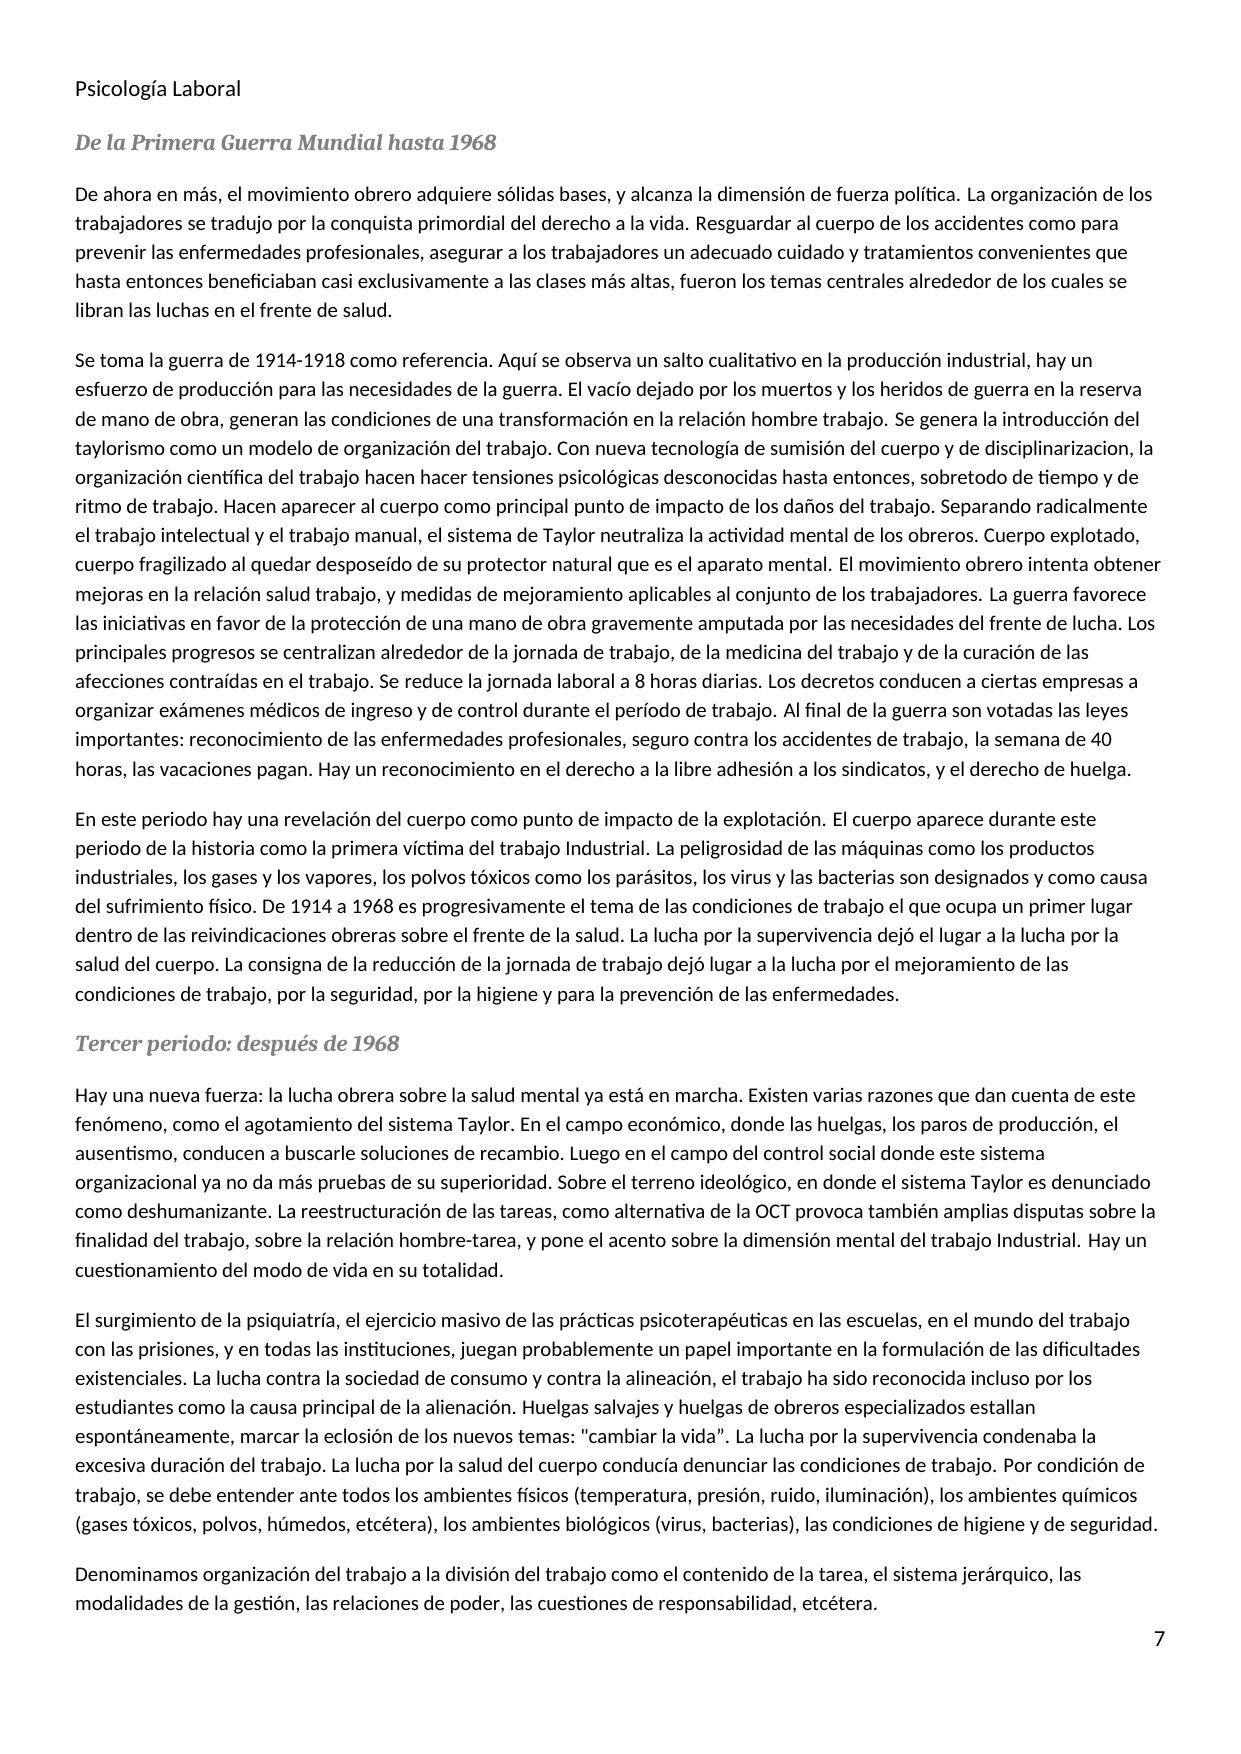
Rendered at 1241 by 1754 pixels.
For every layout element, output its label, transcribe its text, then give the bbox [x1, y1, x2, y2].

text Hay una nueva fuerza: la lucha obrera sobre la salud mental ya está en marcha. Existen varias razones que dan cuenta de este fenómeno, como el agotamiento del sistema Taylor. En el campo económico, donde las huelgas, los paros de producción, el ausentismo, conducen a buscarle soluciones de recambio. Luego en el campo del control social donde este sistema organizacional ya no da más pruebas de su superioridad. Sobre el terreno ideológico, en donde el sistema Taylor es denunciado como deshumanizante. La reestructuración de las tareas, como alternativa de la OCT provoca también amplias disputas sobre la finalidad del trabajo, sobre la relación hombre-tarea, y pone el acento sobre la dimensión mental del trabajo Industrial. Hay un cuestionamiento del modo de vida en su totalidad. [75, 1082, 1165, 1282]
text El surgimiento de la psiquiatría, el ejercicio masivo de las prácticas psicoterapéuticas en las escuelas, en el mundo del trabajo con las prisiones, y en todas las instituciones, juegan probablemente un papel importante en la formulación de las dificultades existenciales. La lucha contra la sociedad de consumo y contra la alineación, el trabajo ha sido reconocida incluso por los estudiantes como la causa principal de la alienación. Huelgas salvajes y huelgas de obreros especializados estallan espontáneamente, marcar la eclosión de los nuevos temas: "cambiar la vida”. La lucha por la supervivencia condenaba la excesiva duración del trabajo. La lucha por la salud del cuerpo conducía denunciar las condiciones de trabajo. Por condición de trabajo, se debe entender ante todos los ambientes físicos (temperatura, presión, ruido, iluminación), los ambientes químicos (gases tóxicos, polvos, húmedos, etcétera), los ambientes biológicos (virus, bacterias), las condiciones de higiene y de seguridad. [75, 1307, 1165, 1536]
text Denominamos organización del trabajo a la división del trabajo como el contenido de la tarea, el sistema jerárquico, las modalidades de la gestión, las relaciones de poder, las cuestiones de responsabilidad, etcétera. [75, 1561, 1165, 1616]
text En este periodo hay una revelación del cuerpo como punto de impacto de la explotación. El cuerpo aparece durante este periodo de la historia como la primera víctima del trabajo Industrial. La peligrosidad de las máquinas como los productos industriales, los gases y los vapores, los polvos tóxicos como los parásitos, los virus y las bacterias son designados y como causa del sufrimiento físico. De 1914 a 1968 es progresivamente el tema de las condiciones de trabajo el que ocupa un primer lugar dentro de las reivindicaciones obreras sobre el frente de la salud. La lucha por la supervivencia dejó el lugar a la lucha por la salud del cuerpo. La consigna de la reducción de la jornada de trabajo dejó lugar a la lucha por el mejoramiento de las condiciones de trabajo, por la seguridad, por la higiene y para la prevención de las enfermedades. [75, 806, 1165, 1006]
text De ahora en más, el movimiento obrero adquiere sólidas bases, y alcanza la dimensión de fuerza política. La organización de los trabajadores se tradujo por la conquista primordial del derecho a la vida. Resguardar al cuerpo de los accidentes como para prevenir las enfermedades profesionales, asegurar a los trabajadores un adecuado cuidado y tratamientos convenientes que hasta entonces beneficiaban casi exclusivamente a las clases más altas, fueron los temas centrales alrededor de los cuales se libran las luchas en el frente de salud. [75, 181, 1165, 323]
subtitle Tercer periodo: después de 1968 [75, 1031, 1165, 1057]
subtitle De la Primera Guerra Mundial hasta 1968 [75, 130, 1165, 156]
text Se toma la guerra de 1914-1918 como referencia. Aquí se observa un salto cualitativo en la producción industrial, hay un esfuerzo de producción para las necesidades de la guerra. El vacío dejado por los muertos y los heridos de guerra en la reserva de mano de obra, generan las condiciones de una transformación en la relación hombre trabajo. Se genera la introducción del taylorismo como un modelo de organización del trabajo. Con nueva tecnología de sumisión del cuerpo y de disciplinarizacion, la organización científica del trabajo hacen hacer tensiones psicológicas desconocidas hasta entonces, sobretodo de tiempo y de ritmo de trabajo. Hacen aparecer al cuerpo como principal punto de impacto de los daños del trabajo. Separando radicalmente el trabajo intelectual y el trabajo manual, el sistema de Taylor neutraliza la actividad mental de los obreros. Cuerpo explotado, cuerpo fragilizado al quedar desposeído de su protector natural que es el aparato mental. El movimiento obrero intenta obtener mejoras en la relación salud trabajo, y medidas de mejoramiento aplicables al conjunto de los trabajadores. La guerra favorece las iniciativas en favor de la protección de una mano de obra gravemente amputada por las necesidades del frente de lucha. Los principales progresos se centralizan alrededor de la jornada de trabajo, de la medicina del trabajo y de la curación de las afecciones contraídas en el trabajo. Se reduce la jornada laboral a 8 horas diarias. Los decretos conducen a ciertas empresas a organizar exámenes médicos de ingreso y de control durante el período de trabajo. Al final de la guerra son votadas las leyes importantes: reconocimiento de las enfermedades profesionales, seguro contra los accidentes de trabajo, la semana de 40 horas, las vacaciones pagan. Hay un reconocimiento en el derecho a la libre adhesión a los sindicatos, y el derecho de huelga. [75, 347, 1165, 781]
